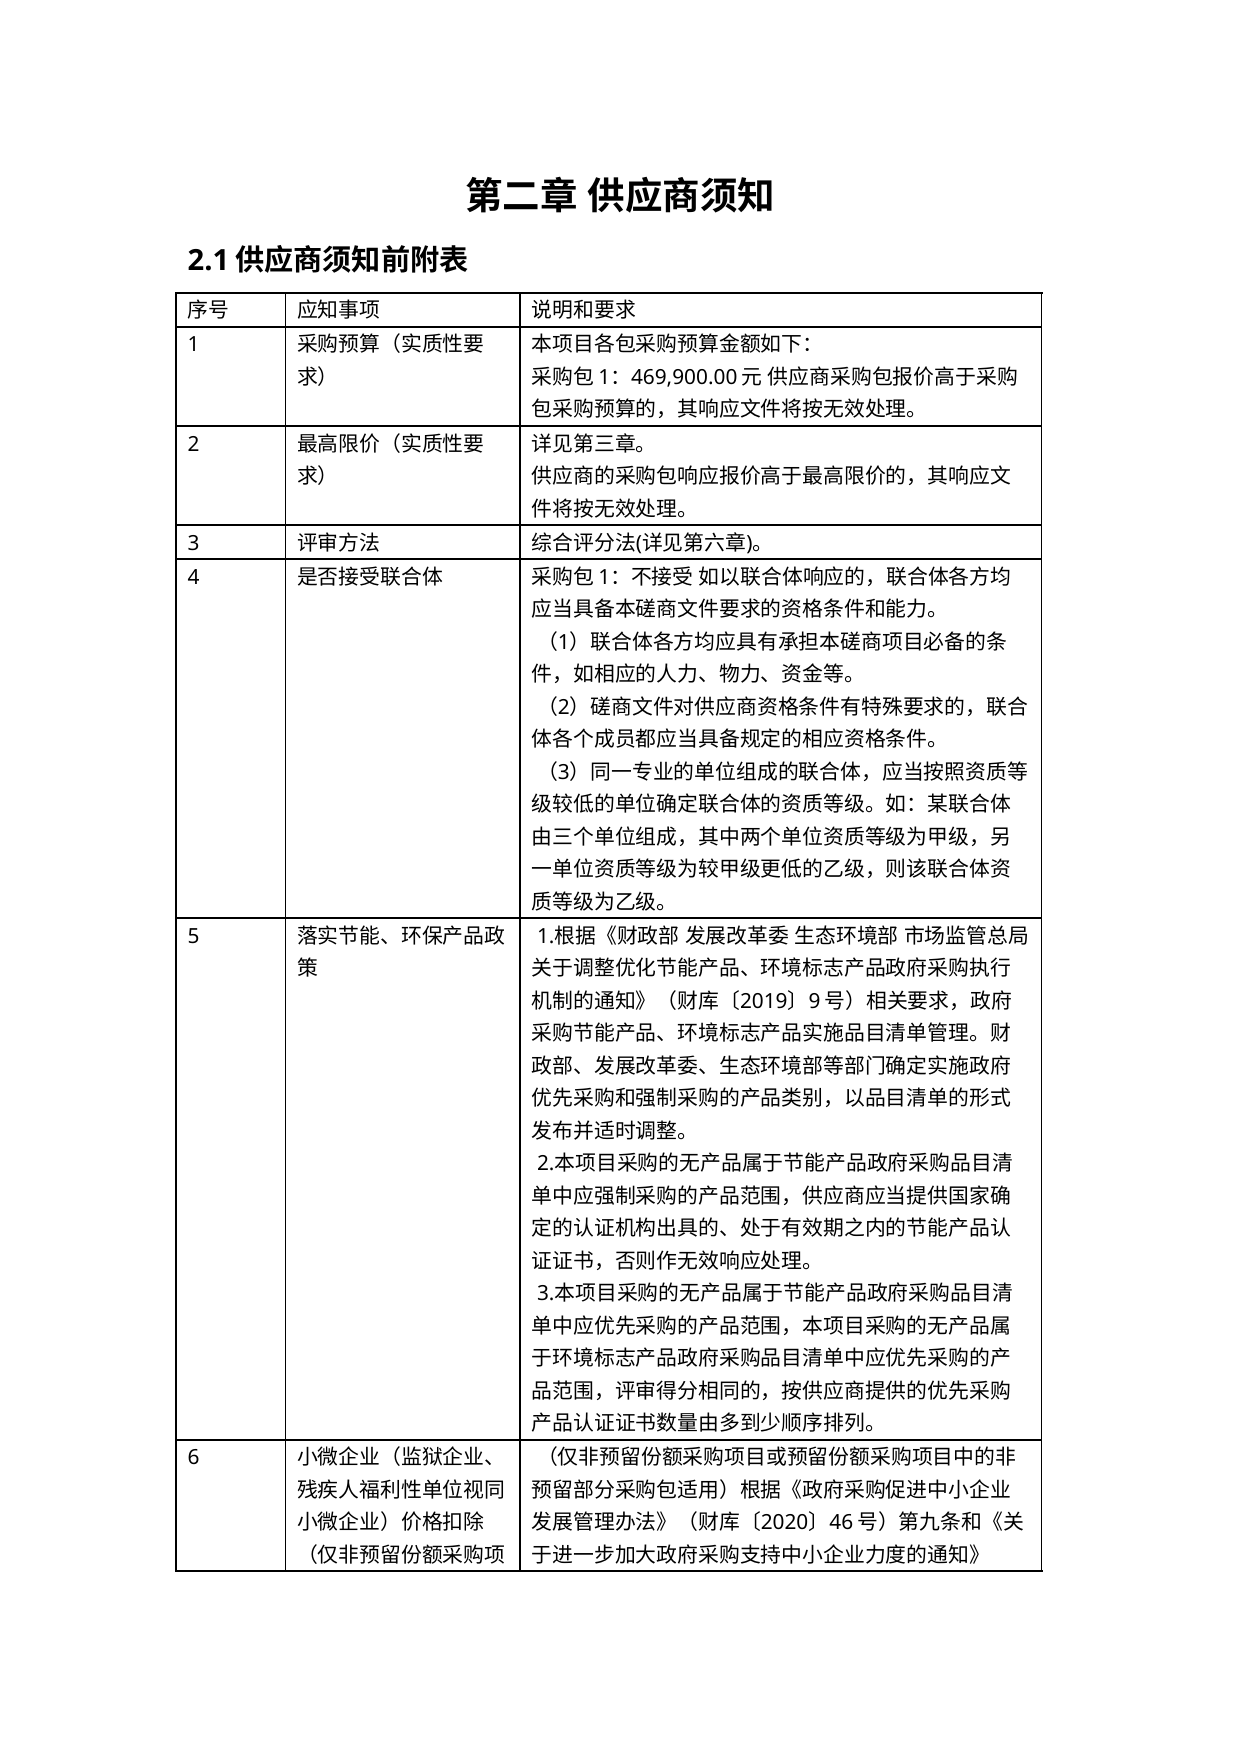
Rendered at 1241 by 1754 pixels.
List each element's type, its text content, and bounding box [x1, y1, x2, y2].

text 第二章 供应商须知 [187, 162, 1053, 227]
table_cell 4 [177, 560, 285, 917]
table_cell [286, 1441, 519, 1570]
table_cell 最高限价（实质性要求） [286, 427, 519, 524]
table_cell 采购预算（实质性要求） [286, 328, 519, 425]
table_cell 综合评分法(详见第六章)。 [521, 526, 1041, 558]
table_cell 详见第三章。 供应商的采购包响应报价高于最高限价的，其响应文件将按无效处理。 [521, 427, 1041, 524]
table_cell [521, 1441, 1041, 1570]
table_cell 落实节能、环保产品政策 [286, 919, 519, 1439]
table_cell 6 [177, 1441, 285, 1570]
table_cell 1 [177, 328, 285, 425]
table_cell 3 [177, 526, 285, 558]
table_header 说明和要求 [521, 294, 1041, 326]
table_cell 1.根据《财政部 发展改革委 生态环境部 市场监管总局关于调整优化节能产品、环境标志产品政府采购执行机制的通知》（财库〔2019〕9号）相关要求，政府采购节能产品、环境标志产品实施品目清单管理。财政部、发展改革委、生态环境部等部门确定实施政府优先采购和强制采购的产品类别，以品目清单的形式发布并适时调整。 2.本项目采购的无产品属于节能产品政府采购品目清单中应强制采购的产品范围，供应商应当提供国家确定的认证机构出具的、处于有效期之内的节能产品认证证书，否则作无效响应处理。 3.本项目采购的无产品属于节能产品政府采购品目清单中应优先采购的产品范围，本项目采购的无产品属于环境标志产品政府采购品目清单中应优先采购的产品范围，评审得分相同的，按供应商提供的优先采购产品认证证书数量由多到少顺序排列。 [521, 919, 1041, 1439]
text 2.1供应商须知前附表 [187, 227, 1053, 292]
table_header 应知事项 [286, 294, 519, 326]
table_cell 本项目各包采购预算金额如下： 采购包1：469,900.00元 供应商采购包报价高于采购包采购预算的，其响应文件将按无效处理。 [521, 328, 1041, 425]
table_cell 2 [177, 427, 285, 524]
table_cell 5 [177, 919, 285, 1439]
table_header 序号 [177, 294, 285, 326]
table_cell 采购包1：不接受 如以联合体响应的，联合体各方均应当具备本磋商文件要求的资格条件和能力。 （1）联合体各方均应具有承担本磋商项目必备的条件，如相应的人力、物力、资金等。 （2）磋商文件对供应商资格条件有特殊要求的，联合体各个成员都应当具备规定的相应资格条件。 （3）同一专业的单位组成的联合体，应当按照资质等级较低的单位确定联合体的资质等级。如：某联合体由三个单位组成，其中两个单位资质等级为甲级，另一单位资质等级为较甲级更低的乙级，则该联合体资质等级为乙级。 [521, 560, 1041, 917]
table_cell 评审方法 [286, 526, 519, 558]
table_cell 是否接受联合体 [286, 560, 519, 917]
